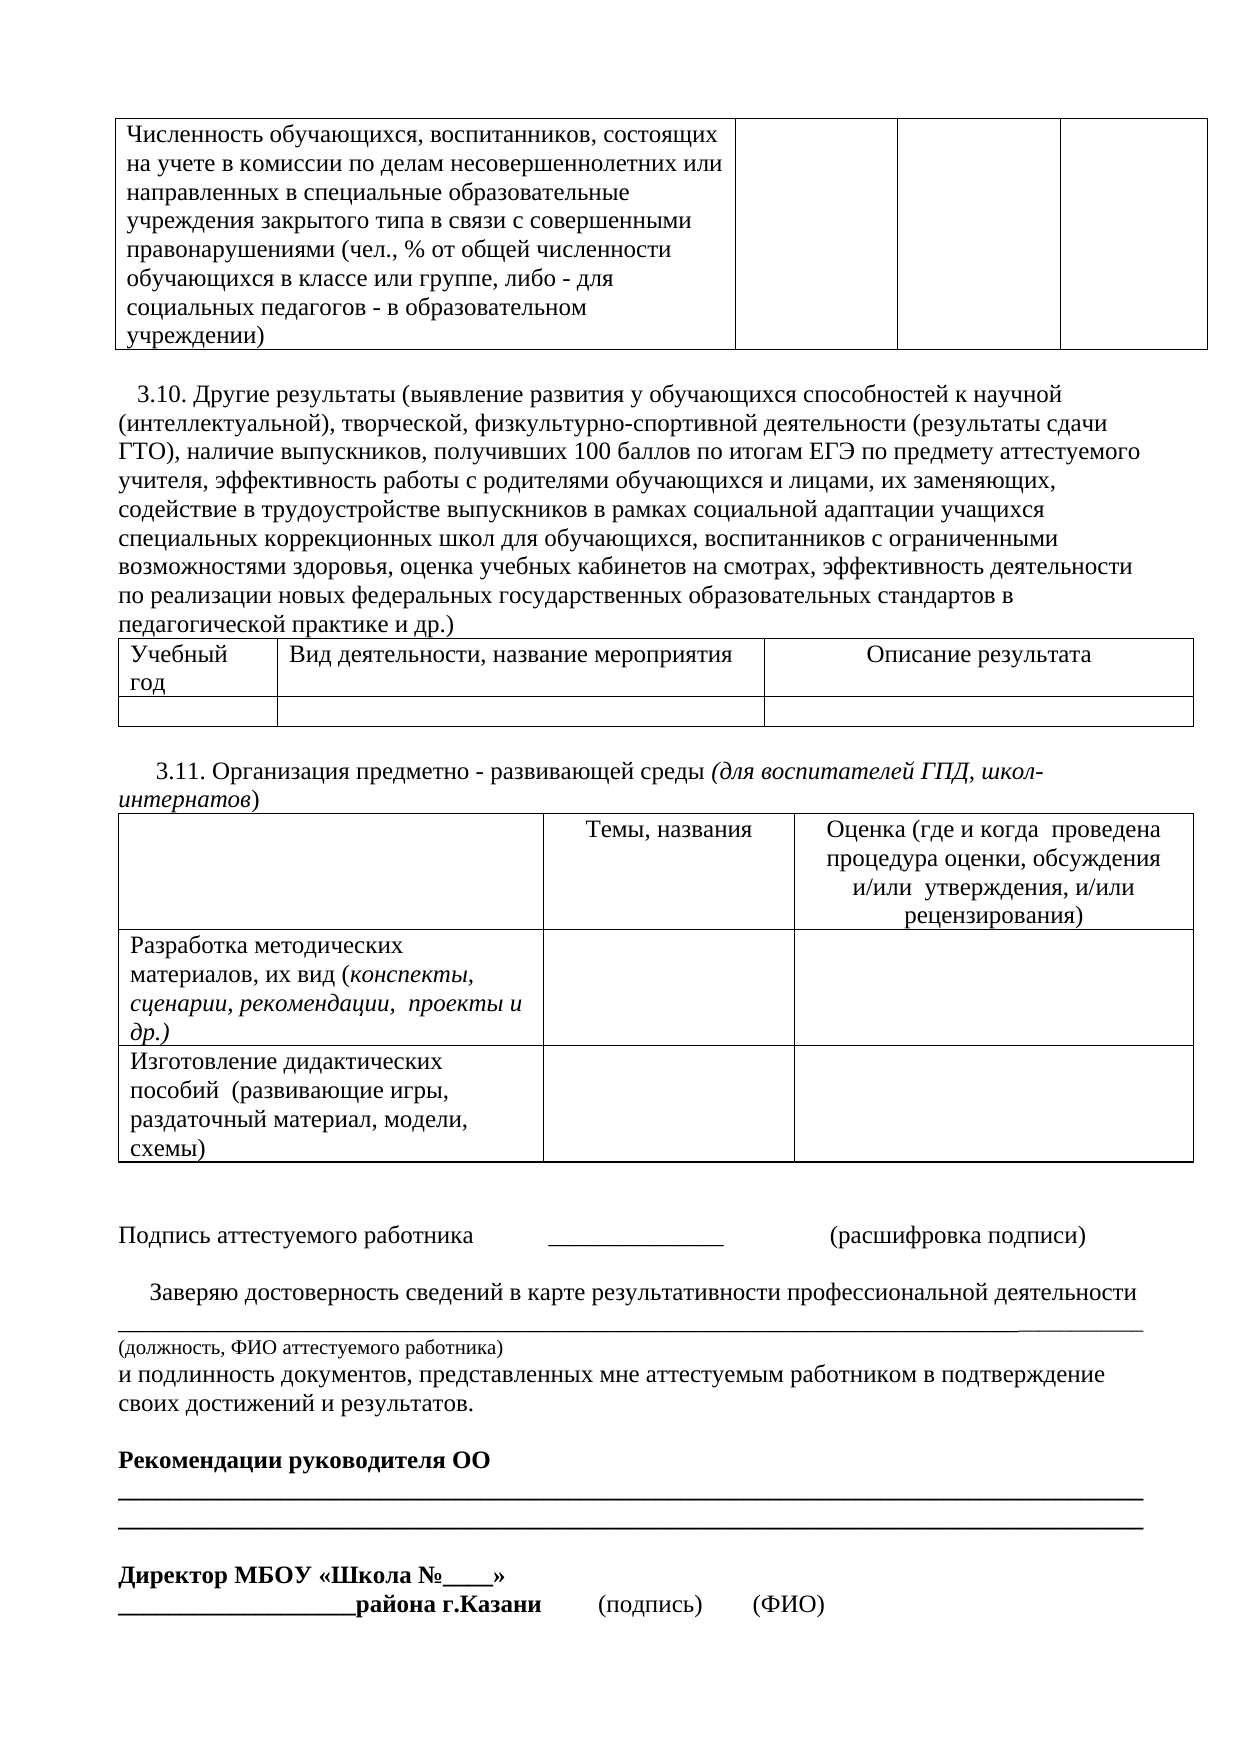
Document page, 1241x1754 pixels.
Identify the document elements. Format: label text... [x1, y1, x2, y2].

list ___________________района г.Казани (подпись) (ФИО) [118, 1589, 1152, 1618]
table_cell [795, 930, 1193, 1045]
table_header Темы, названия [544, 814, 794, 929]
table_cell [278, 697, 764, 726]
table_cell [736, 119, 897, 349]
text 3.11. Организация предметно - развивающей среды (для воспитателей ГПД, школ-интернатов) [118, 756, 1152, 813]
list 3.10. Другие результаты (выявление развития у обучающихся способностей к научной (интеллектуальной), творческой, физкультурно-спортивной деятельности (результаты сдачи ГТО), наличие выпускников, получивших 100 баллов по итогам ЕГЭ по предмету аттестуемого учителя, эффективность работы с родителями обучающихся и лицами, их заменяющих, содействие в трудоустройстве выпускников в рамках социальной адаптации учащихся специальных коррекционных школ для обучающихся, воспитанников с ограниченными возможностями здоровья, оценка учебных кабинетов на смотрах, эффективность деятельности по реализации новых федеральных государственных образовательных стандартов в педагогической практике и др.) [118, 379, 1152, 638]
list Подпись аттестуемого работника ______________ (расшифровка подписи) [118, 1220, 1152, 1249]
list Заверяю достоверность сведений в карте результативности профессиональной деятельности ____________________________________________________________________________________ [118, 1277, 1152, 1335]
table_cell [119, 697, 277, 726]
table_header Учебный год [119, 639, 277, 696]
list (должность, ФИО аттестуемого работника) [118, 1335, 1152, 1359]
table_cell [898, 119, 1060, 349]
table_cell [544, 1046, 794, 1161]
table_cell Разработка методических материалов, их вид (конспекты, сценарии, рекомендации, проекты и др.) [119, 930, 543, 1045]
table_cell [765, 697, 1193, 726]
list и подлинность документов, представленных мне аттестуемым работником в подтверждение своих достижений и результатов. [118, 1359, 1152, 1417]
list Рекомендации руководителя ОО ____________________________________________________________________________________________________________________________________________________________________ [118, 1445, 1152, 1532]
table_cell Изготовление дидактических пособий (развивающие игры, раздаточный материал, модели, схемы) [119, 1046, 543, 1161]
table_cell [1061, 119, 1207, 349]
table_header Оценка (где и когда проведена процедура оценки, обсуждения и/или утверждения, и/или рецензирования) [795, 814, 1193, 929]
table_cell [795, 1046, 1193, 1161]
table_header [119, 814, 543, 929]
table_cell [544, 930, 794, 1045]
table_header Вид деятельности, название мероприятия [278, 639, 764, 696]
list Директор МБОУ «Школа №____» [118, 1560, 1152, 1589]
table_cell Численность обучающихся, воспитанников, состоящих на учете в комиссии по делам несовершеннолетних или направленных в специальные образовательные учреждения закрытого типа в связи с совершенными правонарушениями (чел., % от общей численности обучающихся в классе или группе, либо - для социальных педагогов - в образовательном учреждении) [116, 119, 735, 349]
table_header Описание результата [765, 639, 1193, 696]
